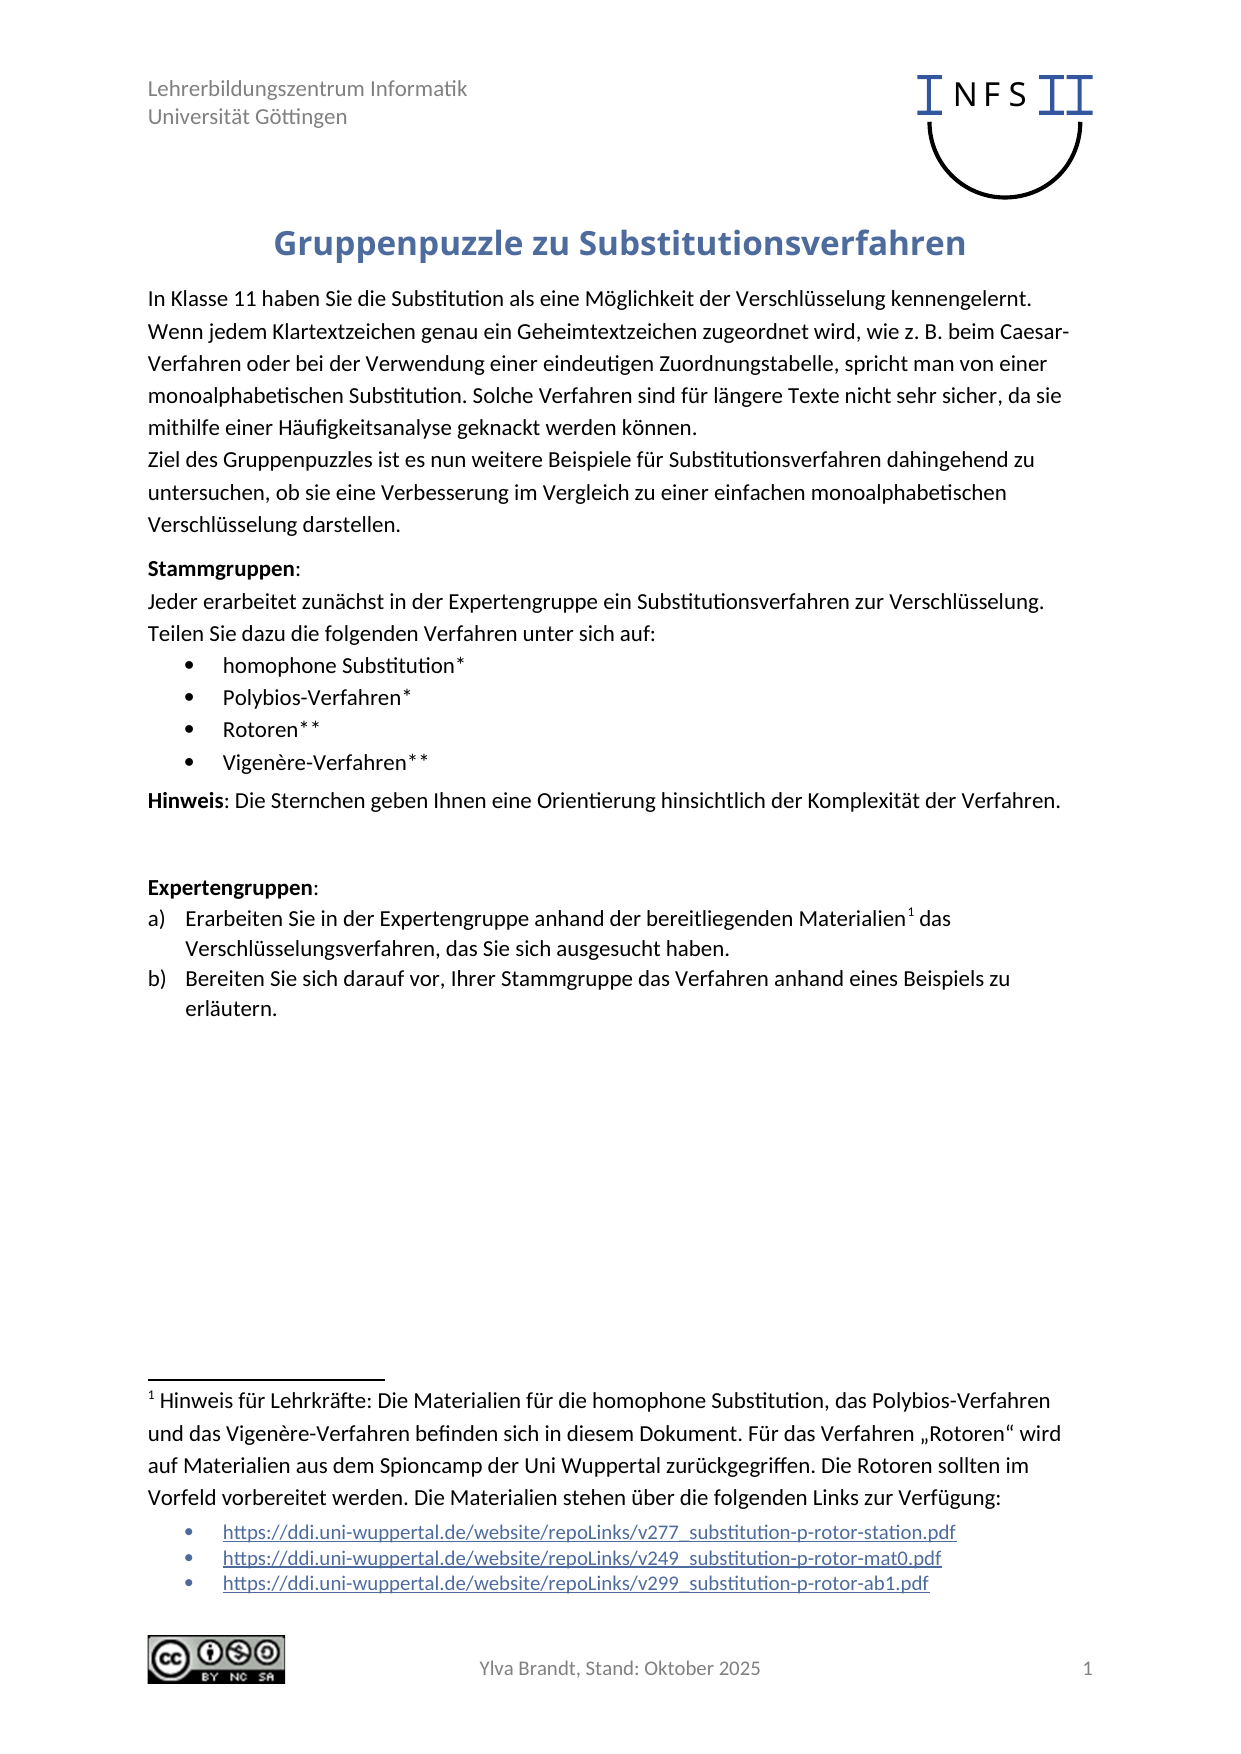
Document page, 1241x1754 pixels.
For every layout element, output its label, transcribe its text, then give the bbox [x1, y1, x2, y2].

text Stammgruppen: [148, 554, 1093, 583]
list Bereiten Sie sich darauf vor, Ihrer Stammgruppe das Verfahren anhand eines Beispiels zu erläutern. [148, 964, 1093, 1022]
text Hinweis: Die Sternchen geben Ihnen eine Orientierung hinsichtlich der Komplexität der Verfahren. [148, 786, 1093, 814]
list Rotoren** [185, 716, 583, 743]
list homophone Substitution* [185, 651, 583, 679]
text In Klasse 11 haben Sie die Substitution als eine Möglichkeit der Verschlüsselung kennengelernt. Wenn jedem Klartextzeichen genau ein Geheimtextzeichen zugeordnet wird, wie z. B. beim Caesar-Verfahren oder bei der Verwendung einer eindeutigen Zuordnungstabelle, spricht man von einer monoalphabetischen Substitution. Solche Verfahren sind für längere Texte nicht sehr sicher, da sie mithilfe einer Häufigkeitsanalyse geknackt werden können. [148, 284, 1093, 441]
picture [147, 1635, 286, 1684]
text Expertengruppen: [148, 873, 1093, 902]
list Polybios-Verfahren* [185, 683, 583, 711]
subtitle Gruppenpuzzle zu Substitutionsverfahren [148, 220, 1093, 265]
text Jeder erarbeitet zunächst in der Expertengruppe ein Substitutionsverfahren zur Verschlüsselung. Teilen Sie dazu die folgenden Verfahren unter sich auf: [148, 587, 1093, 647]
list Vigenère-Verfahren** [185, 748, 583, 776]
list Erarbeiten Sie in der Expertengruppe anhand der bereitliegenden Materialien das Verschlüsselungsverfahren, das Sie sich ausgesucht haben. [148, 904, 1093, 962]
text Ziel des Gruppenpuzzles ist es nun weitere Beispiele für Substitutionsverfahren dahingehend zu untersuchen, ob sie eine Verbesserung im Vergleich zu einer einfachen monoalphabetischen Verschlüsselung darstellen. [148, 446, 1093, 538]
